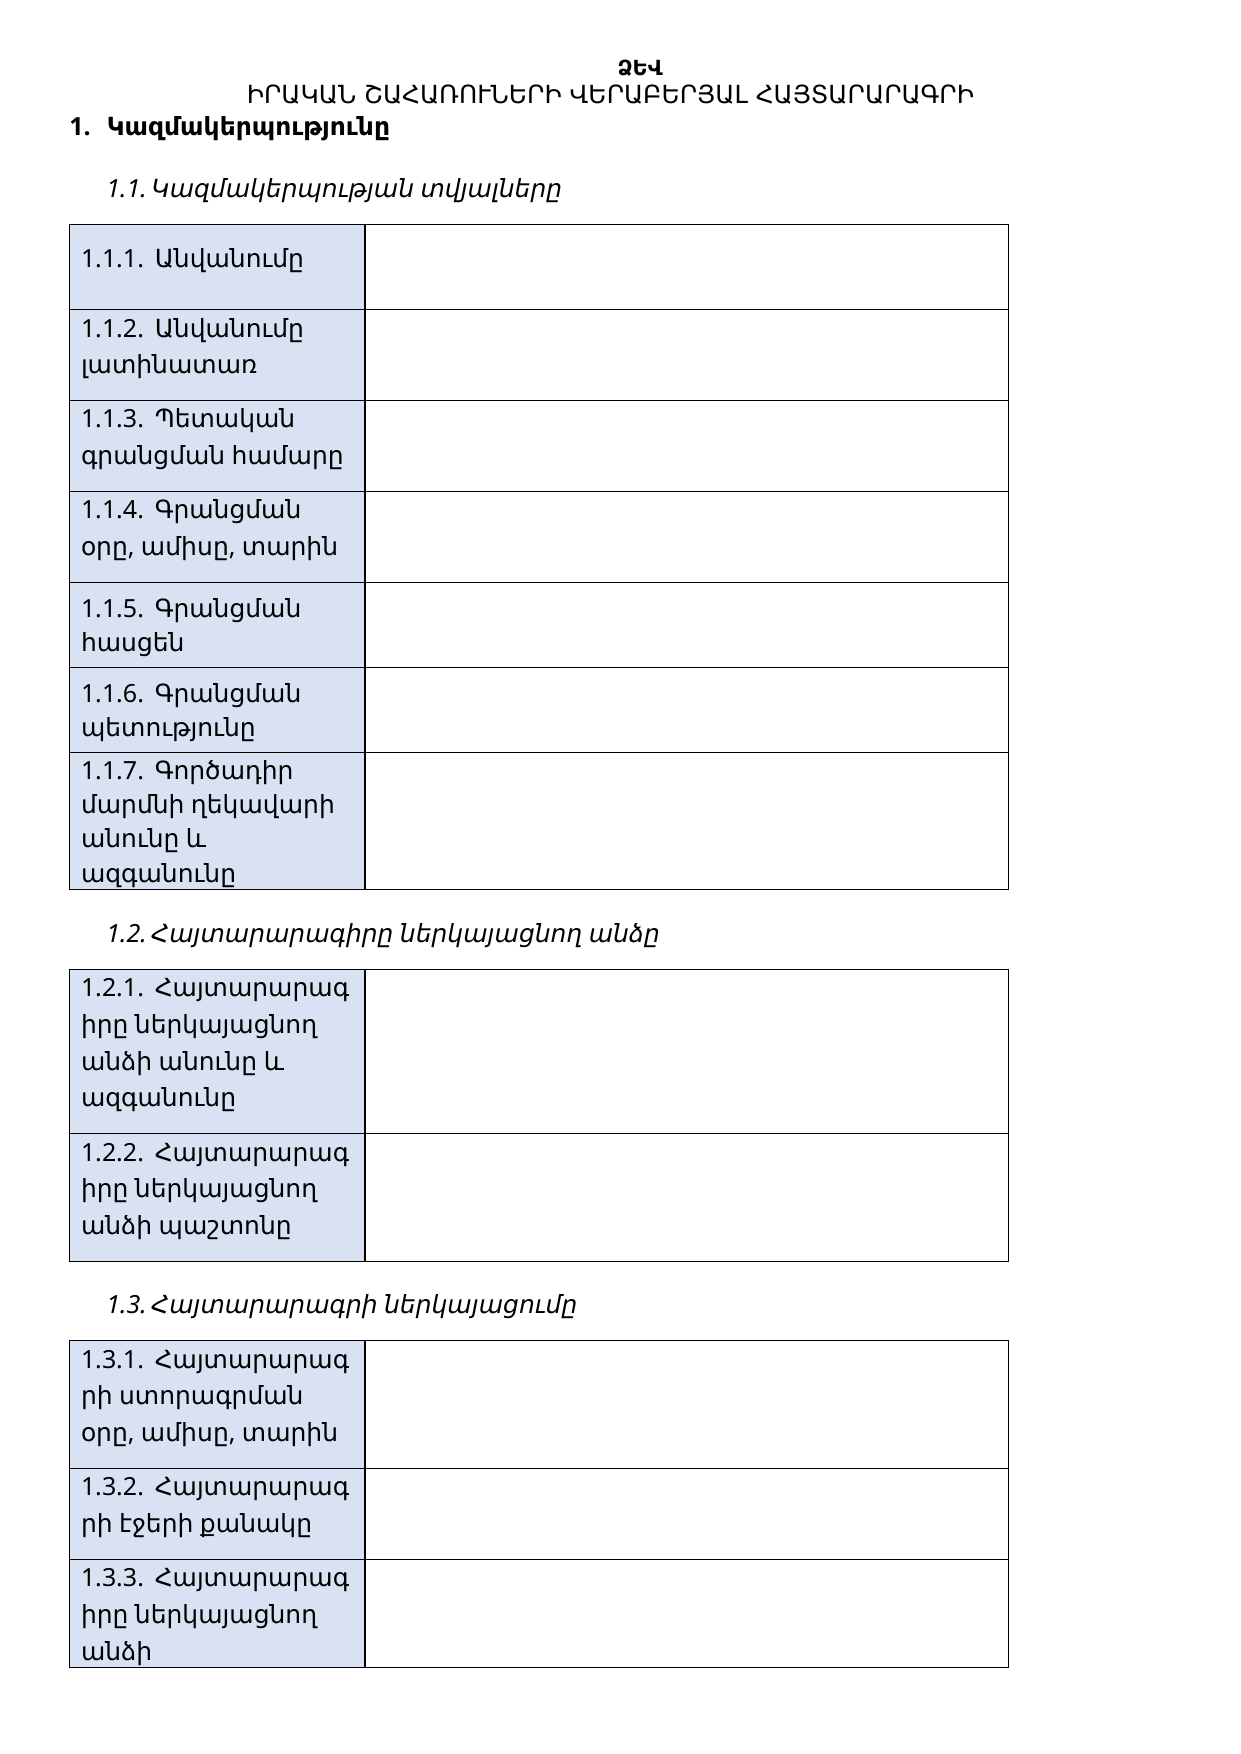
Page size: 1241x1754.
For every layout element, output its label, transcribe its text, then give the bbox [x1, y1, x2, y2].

text ԻՐԱԿԱՆ ՇԱՀԱՌՈՒՆԵՐԻ ՎԵՐԱԲԵՐՅԱԼ ՀԱՅՏԱՐԱՐԱԳՐԻ [69, 80, 1152, 109]
table_header [366, 225, 1008, 309]
table_cell Անվանումը լատինատառ [70, 310, 364, 400]
list Կազմակերպության տվյալները [106, 171, 1152, 205]
table_header Հայտարարագիրը ներկայացնող անձի անունը և ազգանունը [70, 970, 364, 1133]
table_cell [70, 1560, 364, 1667]
table_header Անվանումը [70, 225, 364, 309]
table_cell [366, 1560, 1008, 1667]
table_cell Գրանցման օրը, ամիսը, տարին [70, 492, 364, 582]
table_cell Հայտարարագիրը ներկայացնող անձի պաշտոնը [70, 1134, 364, 1261]
table_cell [366, 753, 1008, 889]
table_cell [366, 492, 1008, 582]
table_header Հայտարարագրի ստորագրման օրը, ամիսը, տարին [70, 1341, 364, 1468]
text ՁԵՎ [69, 56, 1152, 80]
table_cell Գրանցման հասցեն [70, 583, 364, 667]
table_header [366, 1341, 1008, 1468]
table_cell [366, 668, 1008, 752]
table_cell Հայտարարագրի էջերի քանակը [70, 1469, 364, 1559]
list Հայտարարագրի ներկայացումը [106, 1287, 1152, 1321]
table_cell Պետական գրանցման համարը [70, 401, 364, 491]
table_cell [366, 1469, 1008, 1559]
table_cell Գրանցման պետությունը [70, 668, 364, 752]
table_cell Գործադիր մարմնի ղեկավարի անունը և ազգանունը [70, 753, 364, 889]
list Հայտարարագիրը ներկայացնող անձը [106, 915, 1152, 949]
table_header [366, 970, 1008, 1133]
table_cell [366, 310, 1008, 400]
list Կազմակերպությունը [69, 109, 1152, 143]
table_cell [366, 401, 1008, 491]
table_cell [366, 1134, 1008, 1261]
table_cell [366, 583, 1008, 667]
